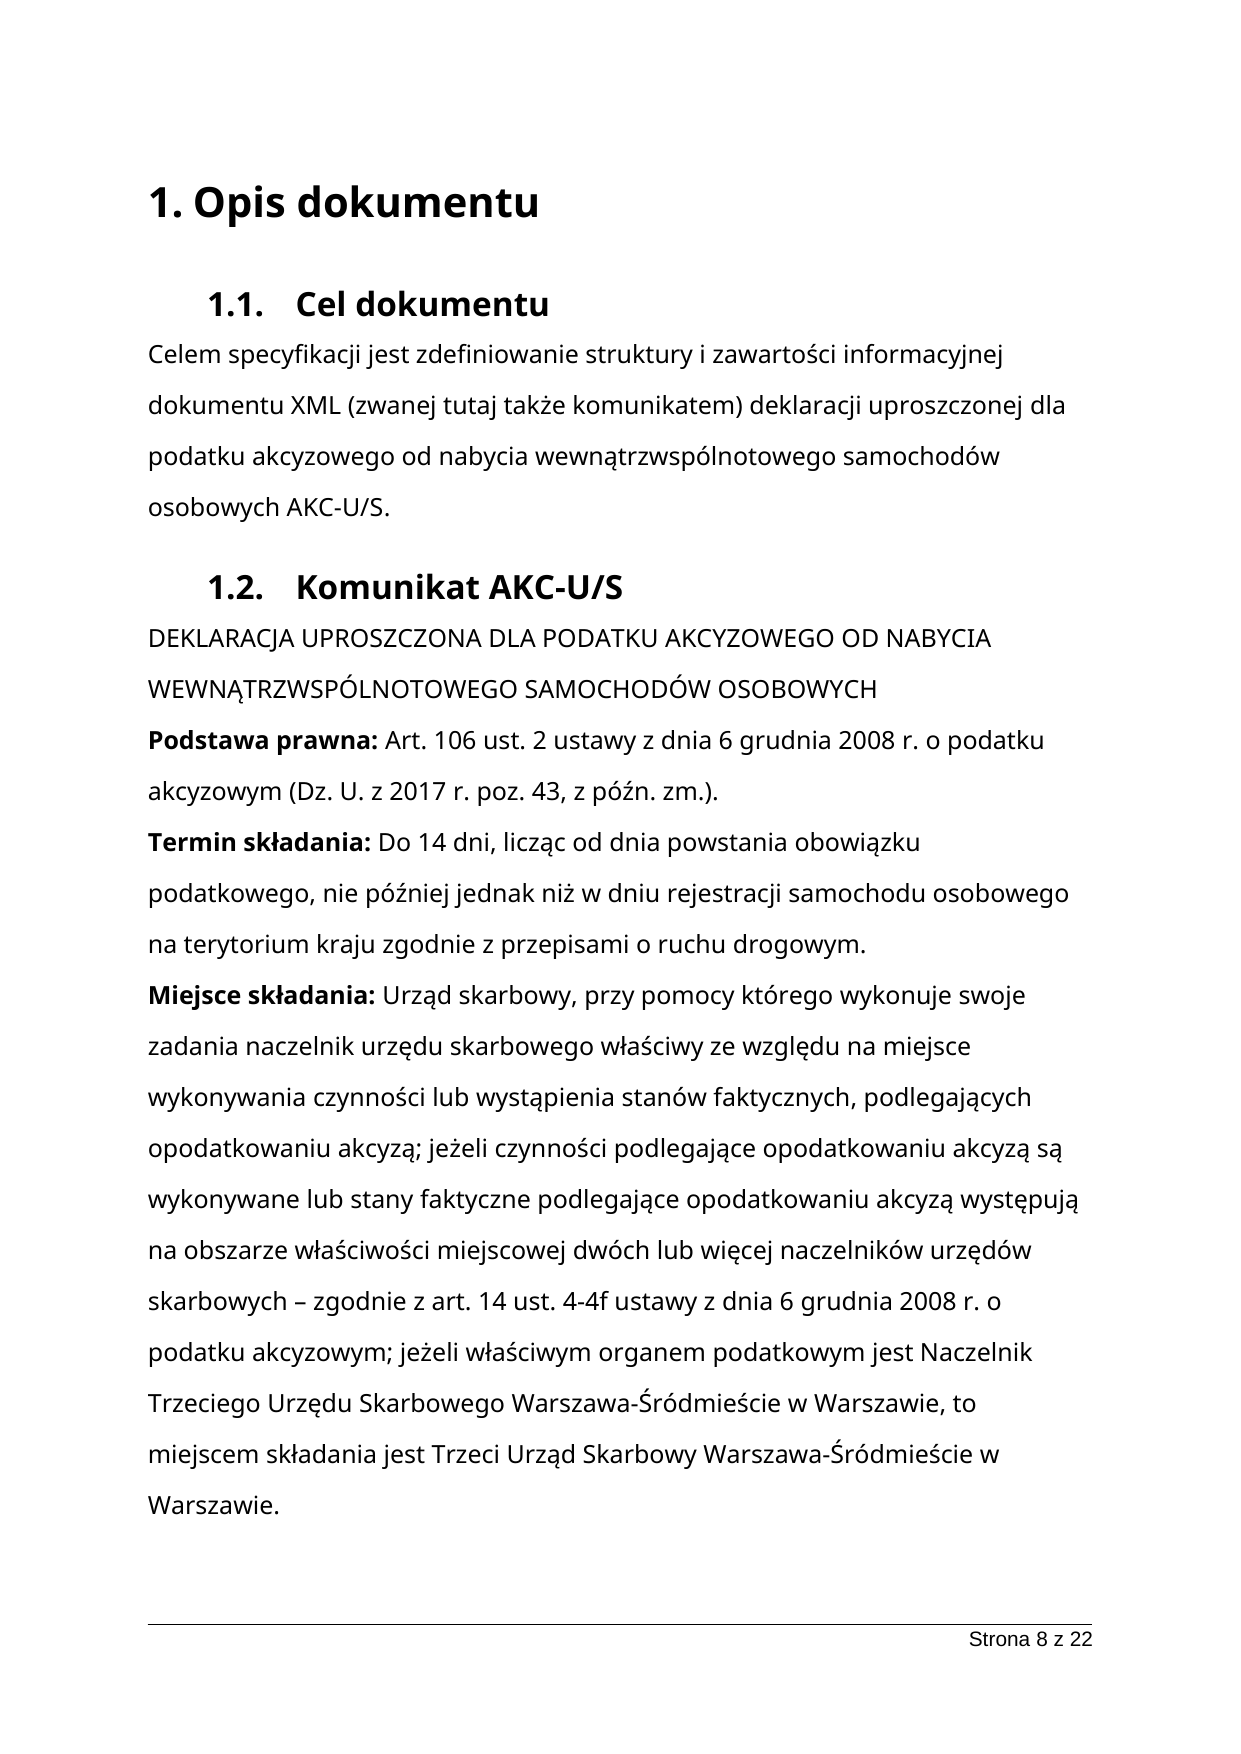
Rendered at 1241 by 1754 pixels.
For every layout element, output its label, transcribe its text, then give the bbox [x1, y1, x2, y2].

subtitle Opis dokumentu [148, 173, 1092, 229]
subtitle Komunikat AKC-U/S [207, 566, 1092, 608]
text Podstawa prawna: Art. 106 ust. 2 ustawy z dnia 6 grudnia 2008 r. o podatku akcyzowym (Dz. U. z 2017 r. poz. 43, z późn. zm.). [148, 722, 1092, 807]
subtitle Cel dokumentu [207, 283, 1092, 324]
text Celem specyfikacji jest zdefiniowanie struktury i zawartości informacyjnej dokumentu XML (zwanej tutaj także komunikatem) deklaracji uproszczonej dla podatku akcyzowego od nabycia wewnątrzwspólnotowego samochodów osobowych AKC-U/S. [148, 337, 1092, 524]
text Termin składania: Do 14 dni, licząc od dnia powstania obowiązku podatkowego, nie później jednak niż w dniu rejestracji samochodu osobowego na terytorium kraju zgodnie z przepisami o ruchu drogowym. [148, 824, 1092, 961]
text Miejsce składania: Urząd skarbowy, przy pomocy którego wykonuje swoje zadania naczelnik urzędu skarbowego właściwy ze względu na miejsce wykonywania czynności lub wystąpienia stanów faktycznych, podlegających opodatkowaniu akcyzą; jeżeli czynności podlegające opodatkowaniu akcyzą są wykonywane lub stany faktyczne podlegające opodatkowaniu akcyzą występują na obszarze właściwości miejscowej dwóch lub więcej naczelników urzędów skarbowych – zgodnie z art. 14 ust. 4-4f ustawy z dnia 6 grudnia 2008 r. o podatku akcyzowym; jeżeli właściwym organem podatkowym jest Naczelnik Trzeciego Urzędu Skarbowego Warszawa-Śródmieście w Warszawie, to miejscem składania jest Trzeci Urząd Skarbowy Warszawa-Śródmieście w Warszawie. [148, 978, 1092, 1522]
text DEKLARACJA UPROSZCZONA DLA PODATKU AKCYZOWEGO OD NABYCIA WEWNĄTRZWSPÓLNOTOWEGO SAMOCHODÓW OSOBOWYCH [148, 620, 1092, 705]
